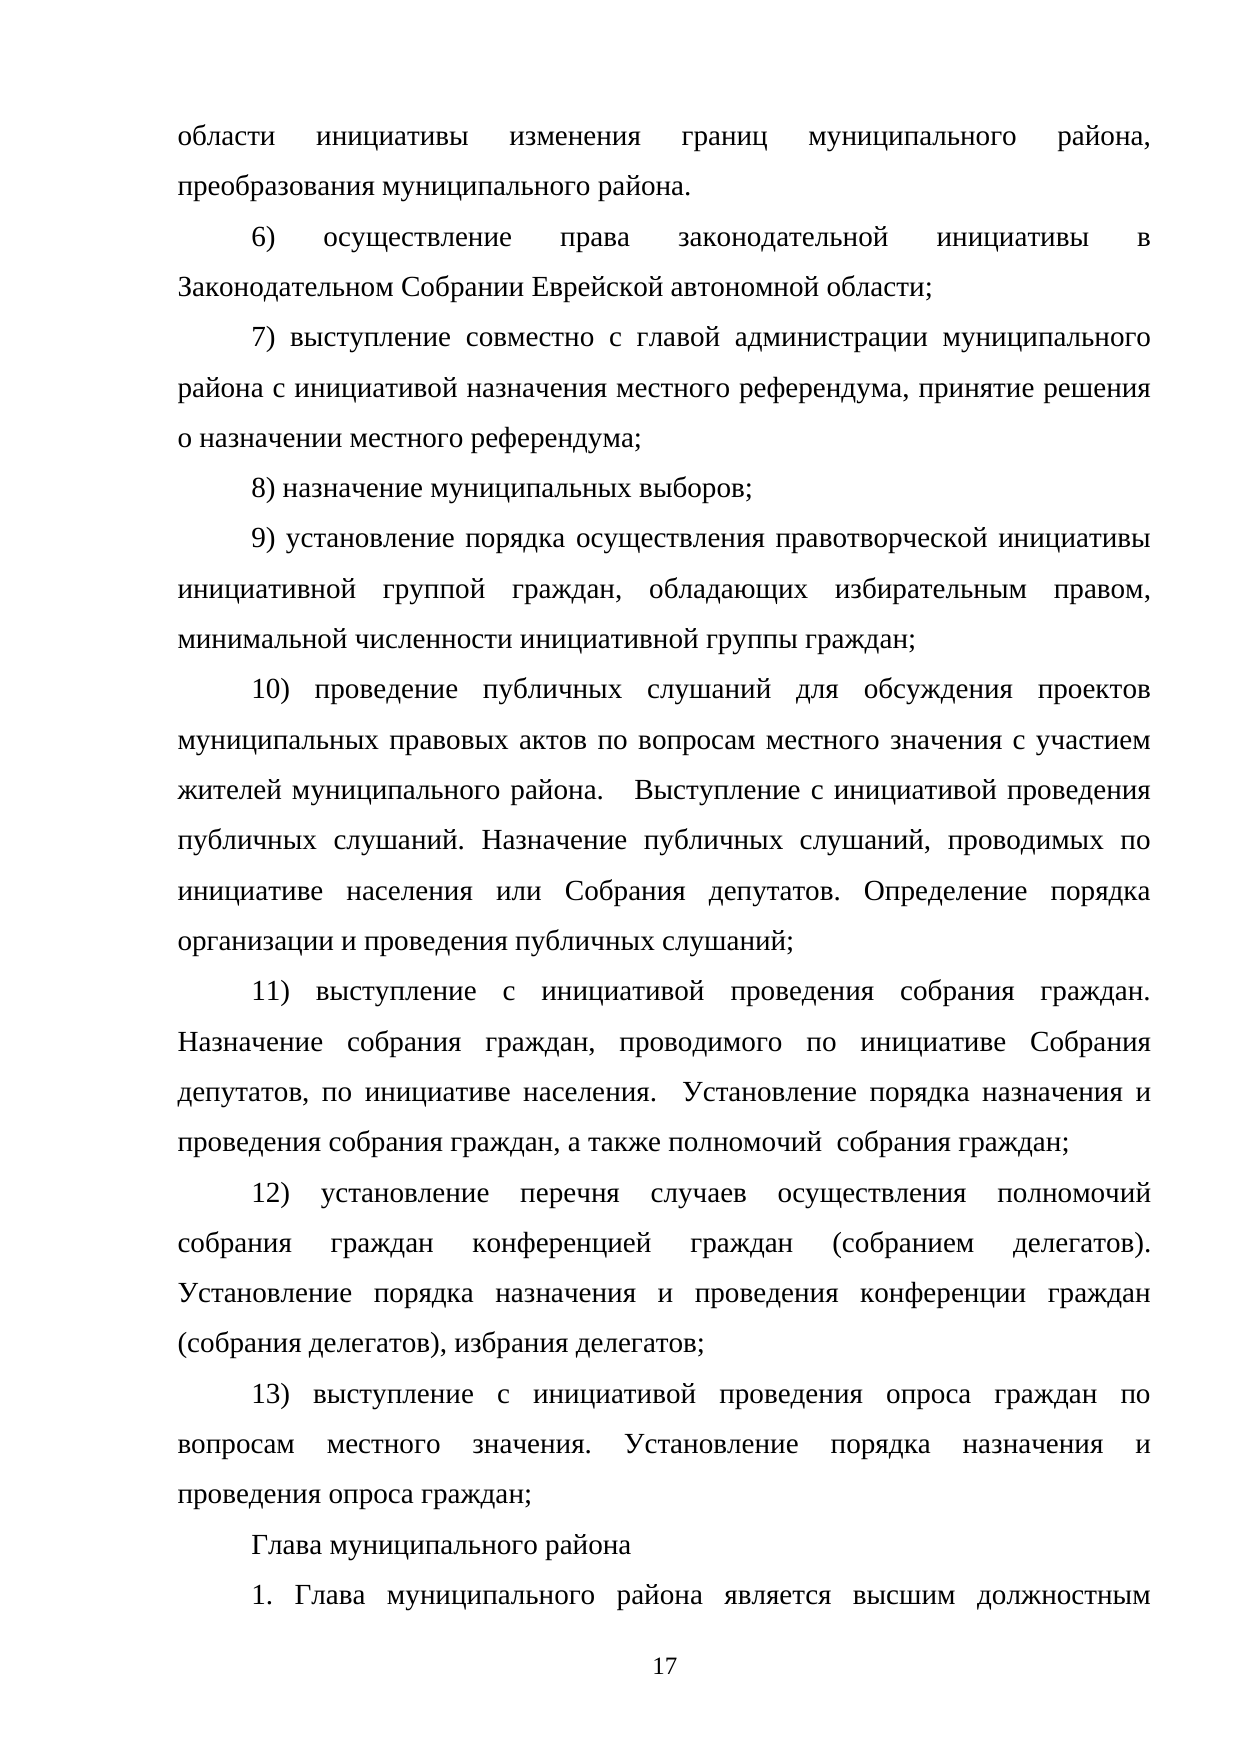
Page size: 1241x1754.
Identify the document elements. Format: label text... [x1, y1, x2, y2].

text 9) установление порядка осуществления правотворческой инициативы инициативной группой граждан, обладающих избирательным правом, минимальной численности инициативной группы граждан; [177, 521, 1152, 655]
text Глава муниципального района [177, 1527, 1152, 1560]
text 7) выступление совместно с главой администрации муниципального района с инициативой назначения местного референдума, принятие решения о назначении местного референдума; [177, 319, 1152, 453]
text 6) осуществление права законодательной инициативы в Законодательном Собрании Еврейской автономной области; [177, 219, 1152, 303]
text 8) назначение муниципальных выборов; [177, 470, 1152, 504]
text 13) выступление с инициативой проведения опроса граждан по вопросам местного значения. Установление порядка назначения и проведения опроса граждан; [177, 1376, 1152, 1510]
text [177, 1577, 1152, 1611]
text 12) установление перечня случаев осуществления полномочий собрания граждан конференцией граждан (собранием делегатов). Установление порядка назначения и проведения конференции граждан (собрания делегатов), избрания делегатов; [177, 1175, 1152, 1359]
text 11) выступление с инициативой проведения собрания граждан. Назначение собрания граждан, проводимого по инициативе Собрания депутатов, по инициативе населения. Установление порядка назначения и проведения собрания граждан, а также полномочий собрания граждан; [177, 973, 1152, 1158]
text 10) проведение публичных слушаний для обсуждения проектов муниципальных правовых актов по вопросам местного значения с участием жителей муниципального района. Выступление с инициативой проведения публичных слушаний. Назначение публичных слушаний, проводимых по инициативе населения или Собрания депутатов. Определение порядка организации и проведения публичных слушаний; [177, 672, 1152, 957]
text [177, 118, 1152, 202]
